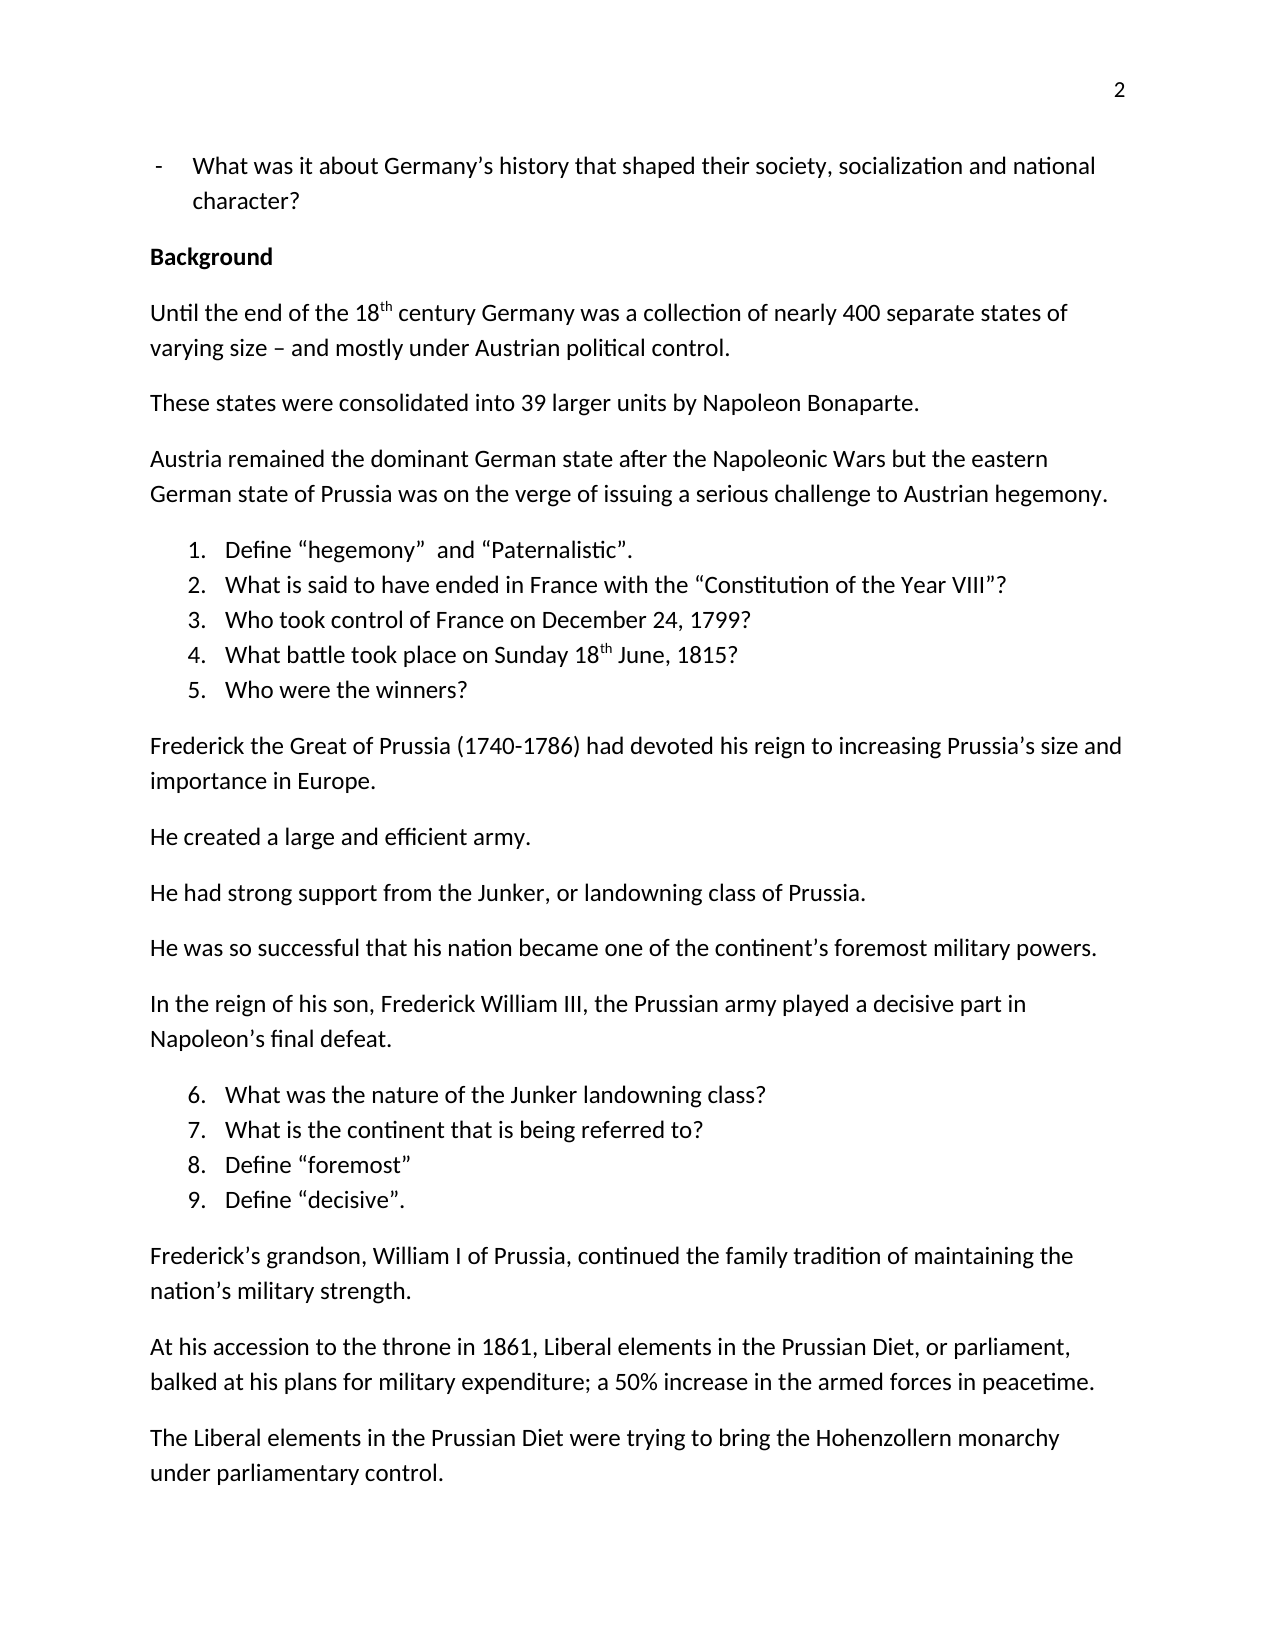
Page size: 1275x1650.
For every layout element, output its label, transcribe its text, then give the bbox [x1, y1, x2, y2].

text He had strong support from the Junker, or landowning class of Prussia. [150, 877, 1125, 907]
text Until the end of the 18th century Germany was a collection of nearly 400 separate states of varying size – and mostly under Austrian political control. [150, 297, 1125, 362]
text Frederick the Great of Prussia (1740-1786) had devoted his reign to increasing Prussia’s size and importance in Europe. [150, 730, 1125, 796]
list What was the nature of the Junker landowning class? [187, 1079, 1125, 1110]
text Frederick’s grandson, William I of Prussia, continued the family tradition of maintaining the nation’s military strength. [150, 1240, 1125, 1306]
text Background [150, 241, 1125, 271]
text The Liberal elements in the Prussian Diet were trying to bring the Hohenzollern monarchy under parliamentary control. [150, 1422, 1125, 1487]
text He was so successful that his nation became one of the continent’s foremost military powers. [150, 932, 1125, 963]
list Who took control of France on December 24, 1799? [187, 604, 1125, 635]
list What is said to have ended in France with the “Constitution of the Year VIII”? [187, 569, 1125, 600]
text At his accession to the throne in 1861, Liberal elements in the Prussian Diet, or parliament, balked at his plans for military expenditure; a 50% increase in the armed forces in peacetime. [150, 1331, 1125, 1396]
list Define “hegemony” and “Paternalistic”. [187, 534, 1125, 565]
list What was it about Germany’s history that shaped their society, socialization and national character? [155, 150, 1125, 216]
list What battle took place on Sunday 18th June, 1815? [187, 639, 1125, 670]
text These states were consolidated into 39 larger units by Napoleon Bonaparte. [150, 387, 1125, 418]
list Define “foremost” [187, 1149, 1125, 1180]
list Define “decisive”. [187, 1184, 1125, 1215]
list What is the continent that is being referred to? [187, 1114, 1125, 1145]
text Austria remained the dominant German state after the Napoleonic Wars but the eastern German state of Prussia was on the verge of issuing a serious challenge to Austrian hegemony. [150, 443, 1125, 509]
text He created a large and efficient army. [150, 821, 1125, 851]
list Who were the winners? [187, 674, 1125, 705]
text In the reign of his son, Frederick William III, the Prussian army played a decisive part in Napoleon’s final defeat. [150, 988, 1125, 1054]
